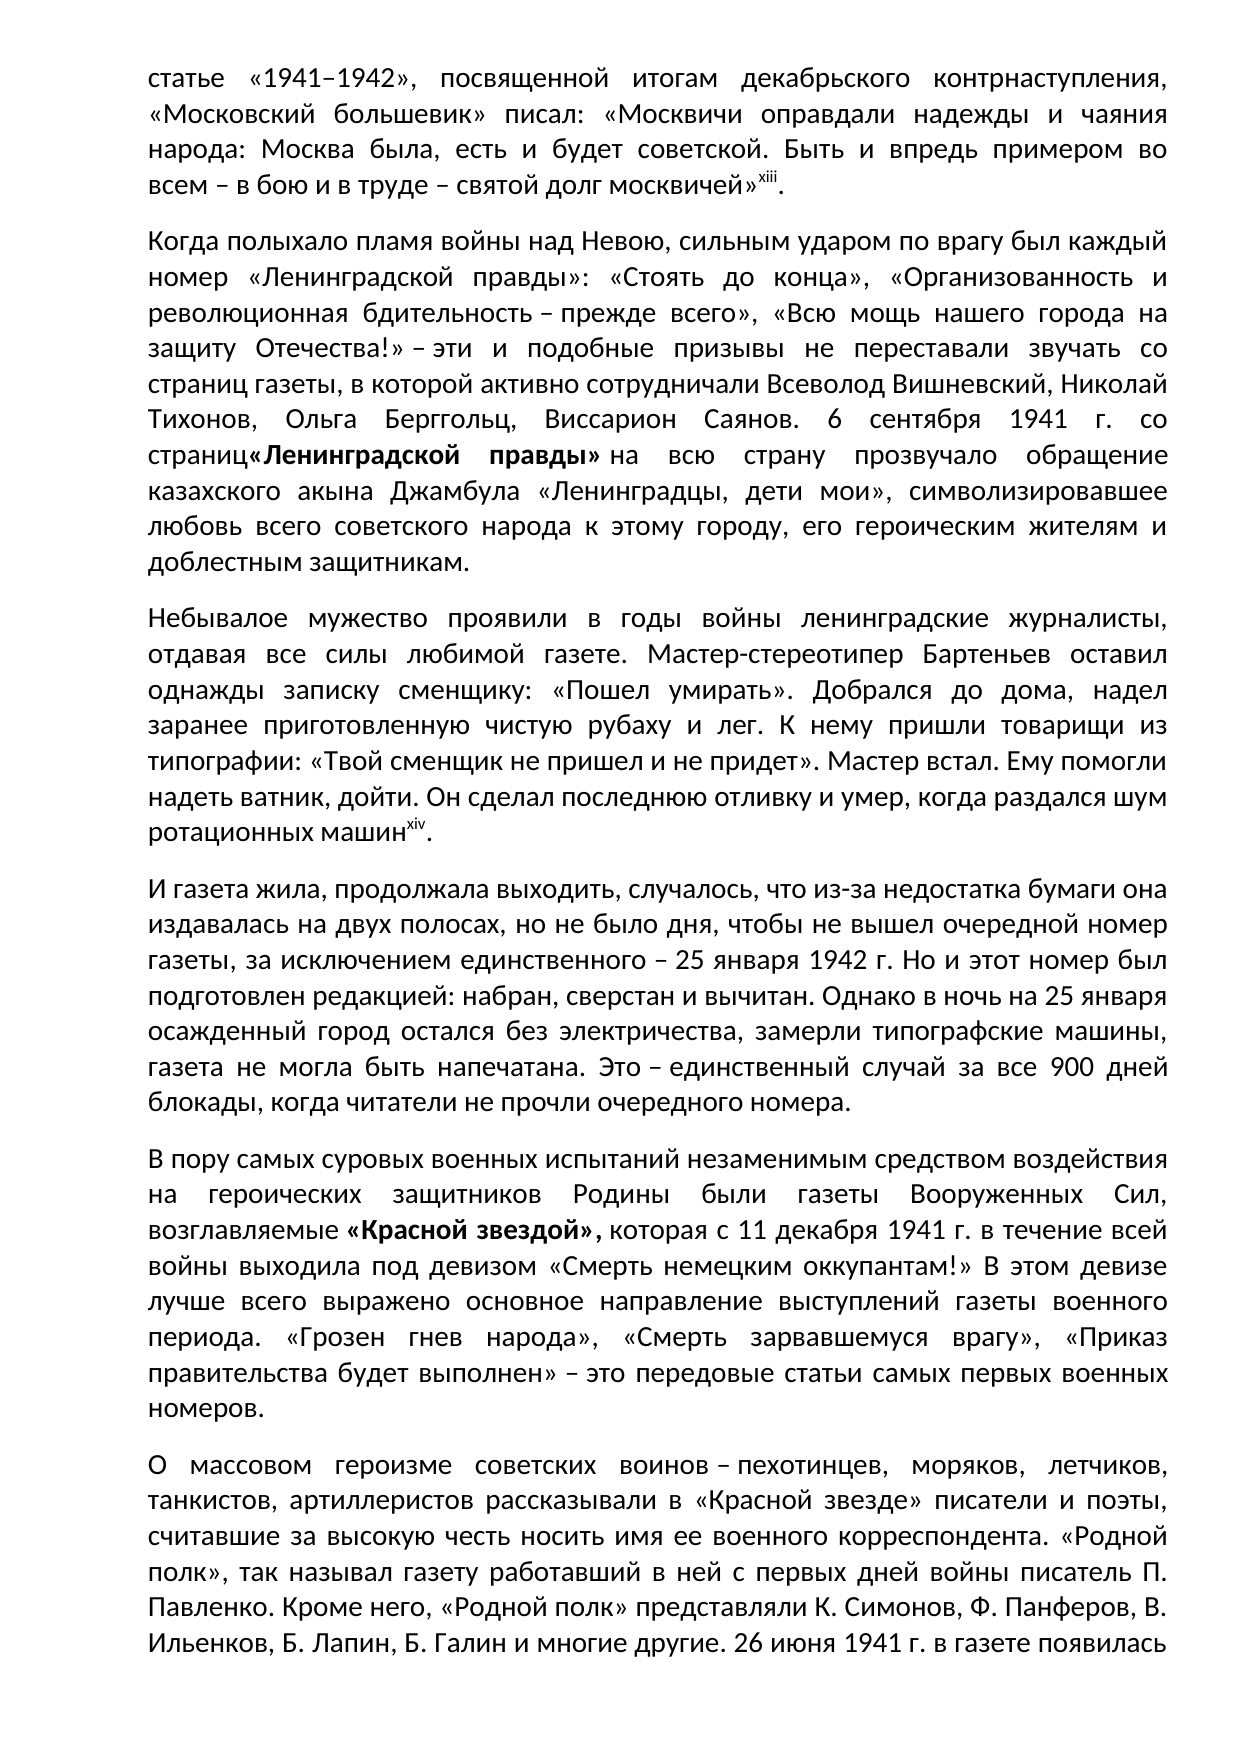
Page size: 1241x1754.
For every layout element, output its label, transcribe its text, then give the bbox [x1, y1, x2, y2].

text В пору самых суровых военных испытаний незаменимым средством воздействия на героических защитников Родины были газеты Вооруженных Сил, возглавляемые «Красной звездой», которая с 11 декабря 1941 г. в течение всей войны выходила под девизом «Смерть немецким оккупантам!» В этом девизе лучше всего выражено основное направление выступлений газеты военного периода. «Грозен гнев народа», «Смерть зарвавшемуся врагу», «Приказ правительства будет выполнен» – это передовые статьи самых первых военных номеров. [148, 1140, 1169, 1425]
text Небывалое мужество проявили в годы войны ленинградские журналисты, отдавая все силы любимой газете. Мастер-стереотипер Бартеньев оставил однажды записку сменщику: «Пошел умирать». Добрался до дома, надел заранее приготовленную чистую рубаху и лег. К нему пришли товарищи из типографии: «Твой сменщик не пришел и не придет». Мастер встал. Ему помогли надеть ватник, дойти. Он сделал последнюю отливку и умер, когда раздался шум ротационных машин. [148, 599, 1169, 849]
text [148, 59, 1169, 202]
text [148, 1446, 1169, 1659]
text Когда полыхало пламя войны над Невою, сильным ударом по врагу был каждый номер «Ленинградской правды»: «Стоять до конца», «Организованность и революционная бдительность – прежде всего», «Всю мощь нашего города на защиту Отечества!» – эти и подобные призывы не переставали звучать со страниц газеты, в которой активно сотрудничали Всеволод Вишневский, Николай Тихонов, Ольга Берггольц, Виссарион Саянов. 6 сентября 1941 г. со страниц«Ленинградской правды» на всю страну прозвучало обращение казахского акына Джамбула «Ленинградцы, дети мои», символизировавшее любовь всего советского народа к этому городу, его героическим жителям и доблестным защитникам. [148, 222, 1169, 579]
text И газета жила, продолжала выходить, случалось, что из-за недостатка бумаги она издавалась на двух полосах, но не было дня, чтобы не вышел очередной номер газеты, за исключением единственного – 25 января 1942 г. Но и этот номер был подготовлен редакцией: набран, сверстан и вычитан. Однако в ночь на 25 января осажденный город остался без электричества, замерли типографские машины, газета не могла быть напечатана. Это – единственный случай за все 900 дней блокады, когда читатели не прочли очередного номера. [148, 870, 1169, 1119]
